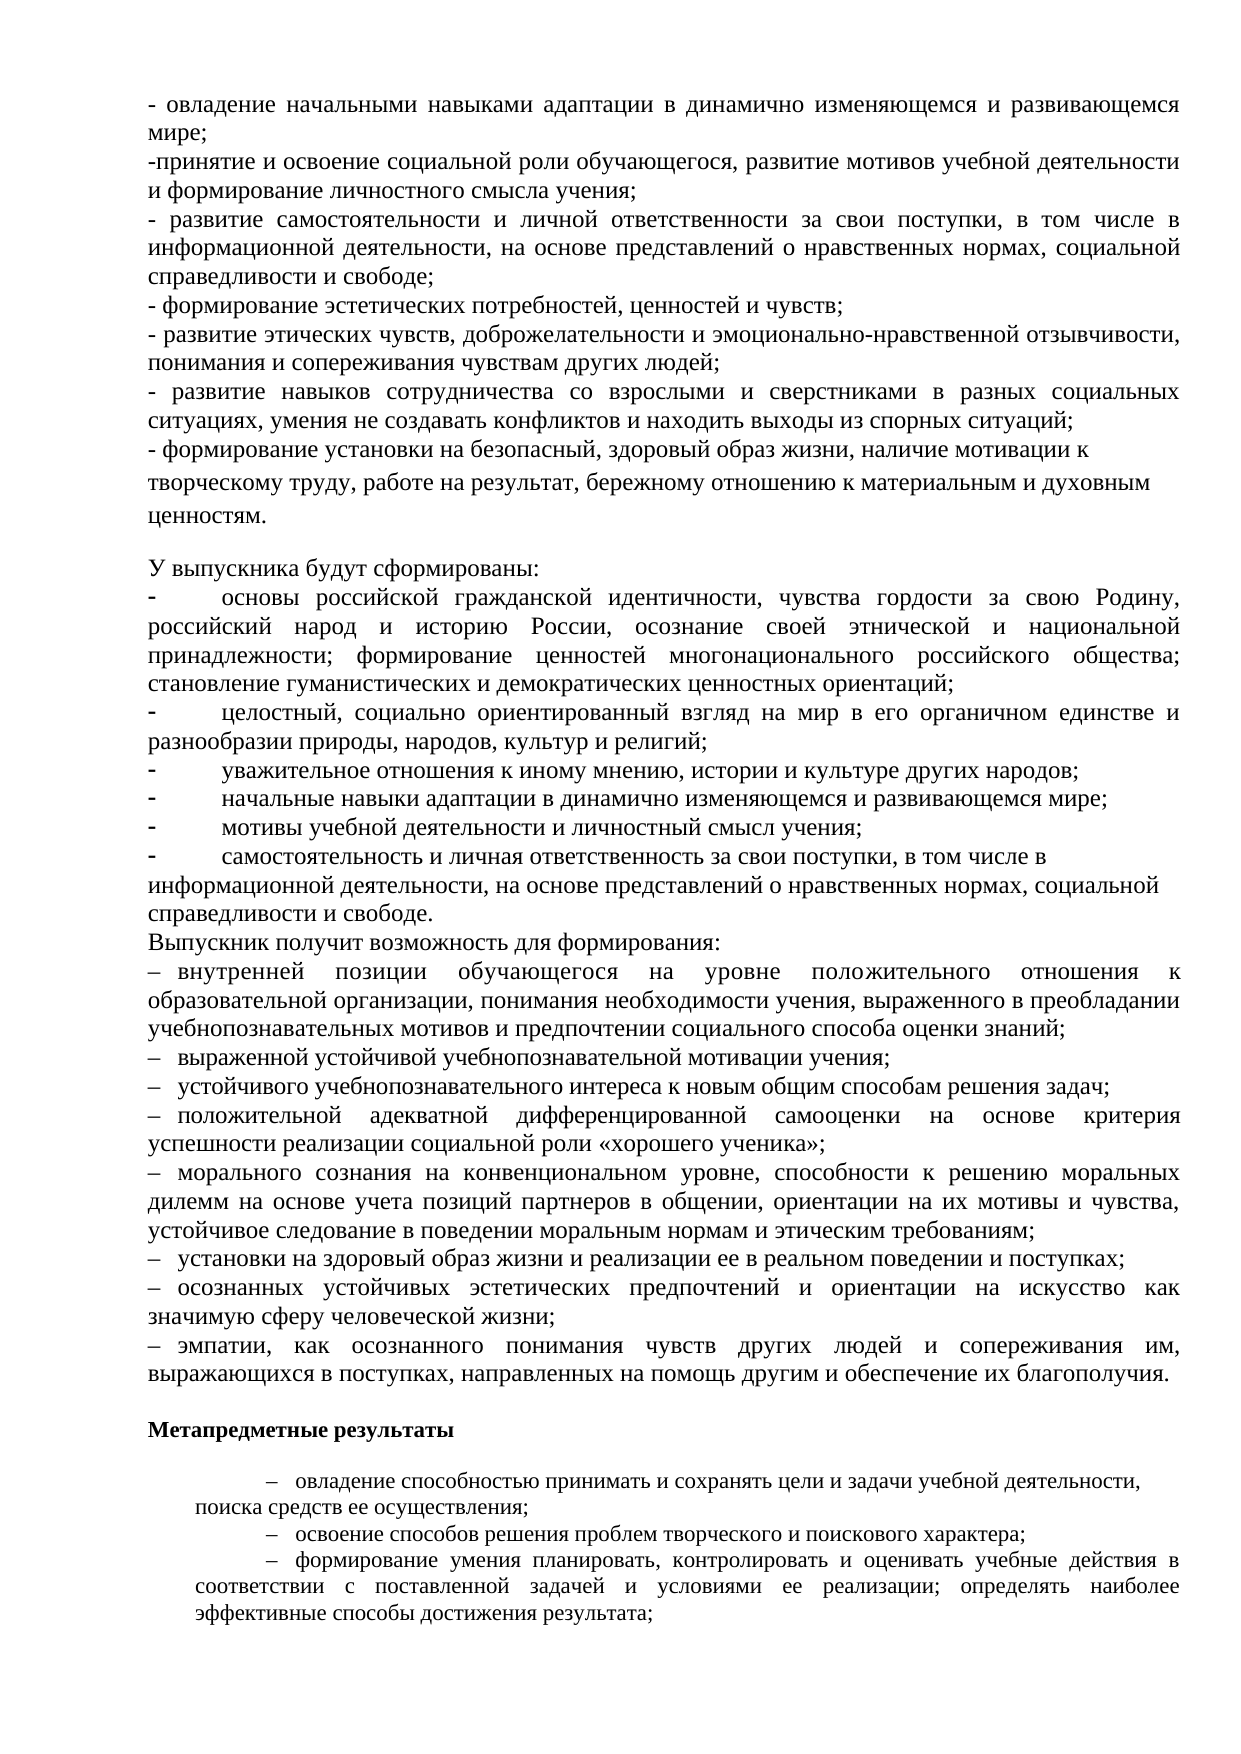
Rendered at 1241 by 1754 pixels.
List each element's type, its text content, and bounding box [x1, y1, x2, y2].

list эмпатии, как осознанного понимания чувств других людей и сопереживания им, выражающихся в поступках, направленных на помощь другим и обеспечение их благополучия. [148, 1330, 1181, 1387]
text Выпускник получит возможность для формирования: [148, 927, 1181, 956]
text - развитие этических чувств, доброжелательности и эмоционально-нравственной отзывчивости, понимания и сопереживания чувствам других людей; [148, 319, 1181, 376]
list освоение способов решения проблем творческого и поискового характера; [195, 1520, 1181, 1546]
text - формирование установки на безопасный, здоровый образ жизни, наличие мотивации к творческому труду, работе на результат, бережному отношению к материальным и духовным ценностям. [148, 434, 1181, 528]
list установки на здоровый образ жизни и реализации ее в реальном поведении и поступках; [148, 1243, 1181, 1272]
list положительной адекватной дифференцированной самооценки на основе критерия успешности реализации социальной роли «хорошего ученика»; [148, 1100, 1181, 1157]
text -принятие и освоение социальной роли обучающегося, развитие мотивов учебной деятельности и формирование личностного смысла учения; [148, 146, 1181, 204]
list начальные навыки адаптации в динамично изменяющемся и развивающемся мире; [148, 783, 1181, 812]
text Метапредметные результаты [148, 1416, 1181, 1442]
text У выпускника будут сформированы: [148, 553, 1181, 582]
text - формирование эстетических потребностей, ценностей и чувств; [148, 290, 1181, 319]
list основы российской гражданской идентичности, чувства гордости за свою Родину, российский народ и историю России, осознание своей этнической и национальной принадлежности; формирование ценностей многонационального российского общества; становление гуманистических и демократических ценностных ориентаций; [148, 582, 1181, 697]
list целостный, социально ориентированный взгляд на мир в его органичном единстве и разнообразии природы, народов, культур и религий; [148, 697, 1181, 755]
list овладение способностью принимать и сохранять цели и задачи учебной деятельности, поиска средств ее осуществления; [195, 1467, 1181, 1520]
list осознанных устойчивых эстетических предпочтений и ориентации на искусство как значимую сферу человеческой жизни; [148, 1272, 1181, 1330]
list внутренней позиции обучающегося на уровне положительного отношения к образовательной организации, понимания необходимости учения, выраженного в преобладании учебнопознавательных мотивов и предпочтении социального способа оценки знаний; [148, 956, 1181, 1042]
list морального сознания на конвенциональном уровне, способности к решению моральных дилемм на основе учета позиций партнеров в общении, ориентации на их мотивы и чувства, устойчивое следование в поведении моральным нормам и этическим требованиям; [148, 1157, 1181, 1243]
text - овладение начальными навыками адаптации в динамично изменяющемся и развивающемся мире; [148, 89, 1181, 146]
list формирование умения планировать, контролировать и оценивать учебные действия в соответствии с поставленной задачей и условиями ее реализации; определять наиболее эффективные способы достижения результата; [195, 1546, 1181, 1625]
text - развитие самостоятельности и личной ответственности за свои поступки, в том числе в информационной деятельности, на основе представлений о нравственных нормах, социальной справедливости и свободе; [148, 204, 1181, 290]
list самостоятельность и личная ответственность за свои поступки, в том числе в информационной деятельности, на основе представлений о нравственных нормах, социальной справедливости и свободе. [148, 841, 1181, 927]
list мотивы учебной деятельности и личностный смысл учения; [148, 812, 1181, 841]
list уважительное отношения к иному мнению, истории и культуре других народов; [148, 755, 1181, 783]
text - развитие навыков сотрудничества со взрослыми и сверстниками в разных социальных ситуациях, умения не создавать конфликтов и находить выходы из спорных ситуаций; [148, 376, 1181, 434]
list выраженной устойчивой учебнопознавательной мотивации учения; [148, 1042, 1181, 1071]
list устойчивого учебнопознавательного интереса к новым общим способам решения задач; [148, 1071, 1181, 1100]
